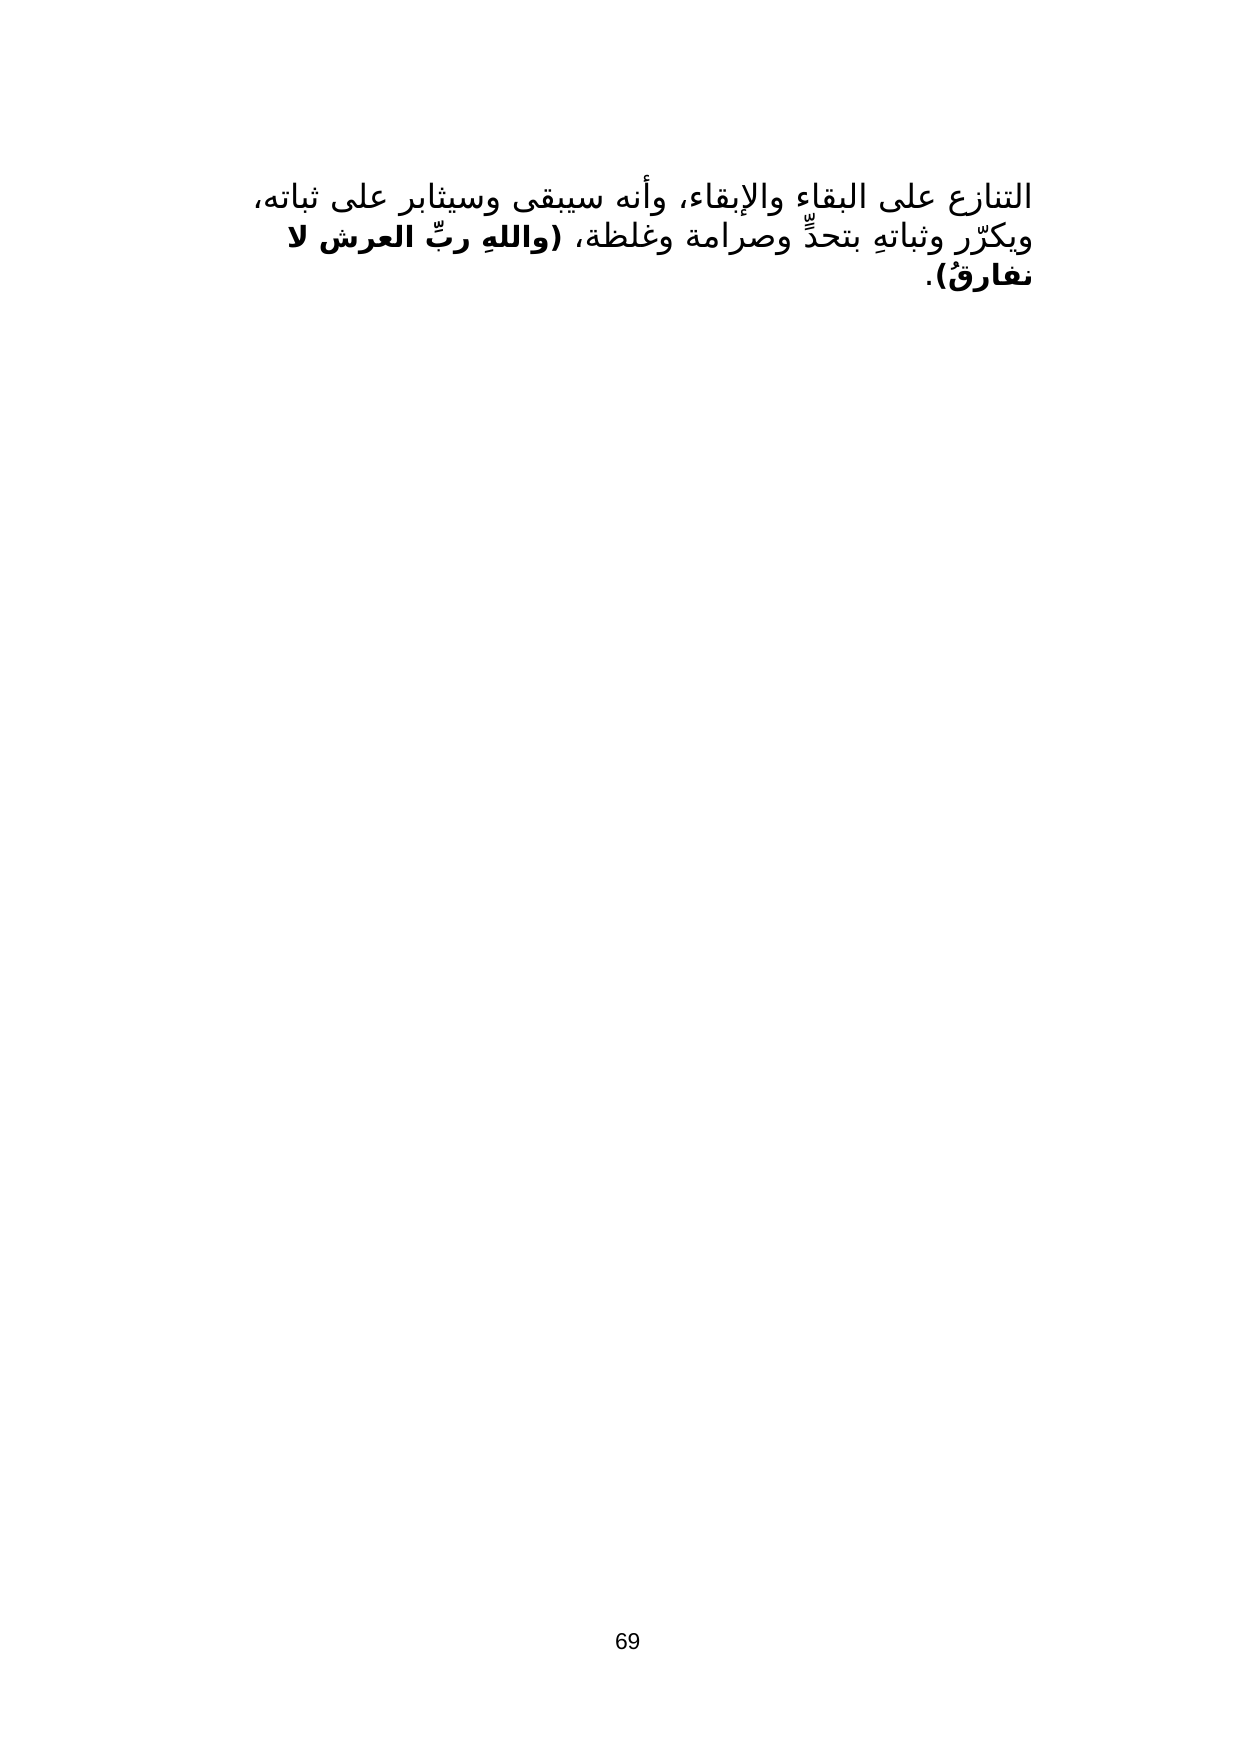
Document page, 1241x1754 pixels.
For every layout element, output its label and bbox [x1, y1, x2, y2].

text [222, 177, 1033, 294]
